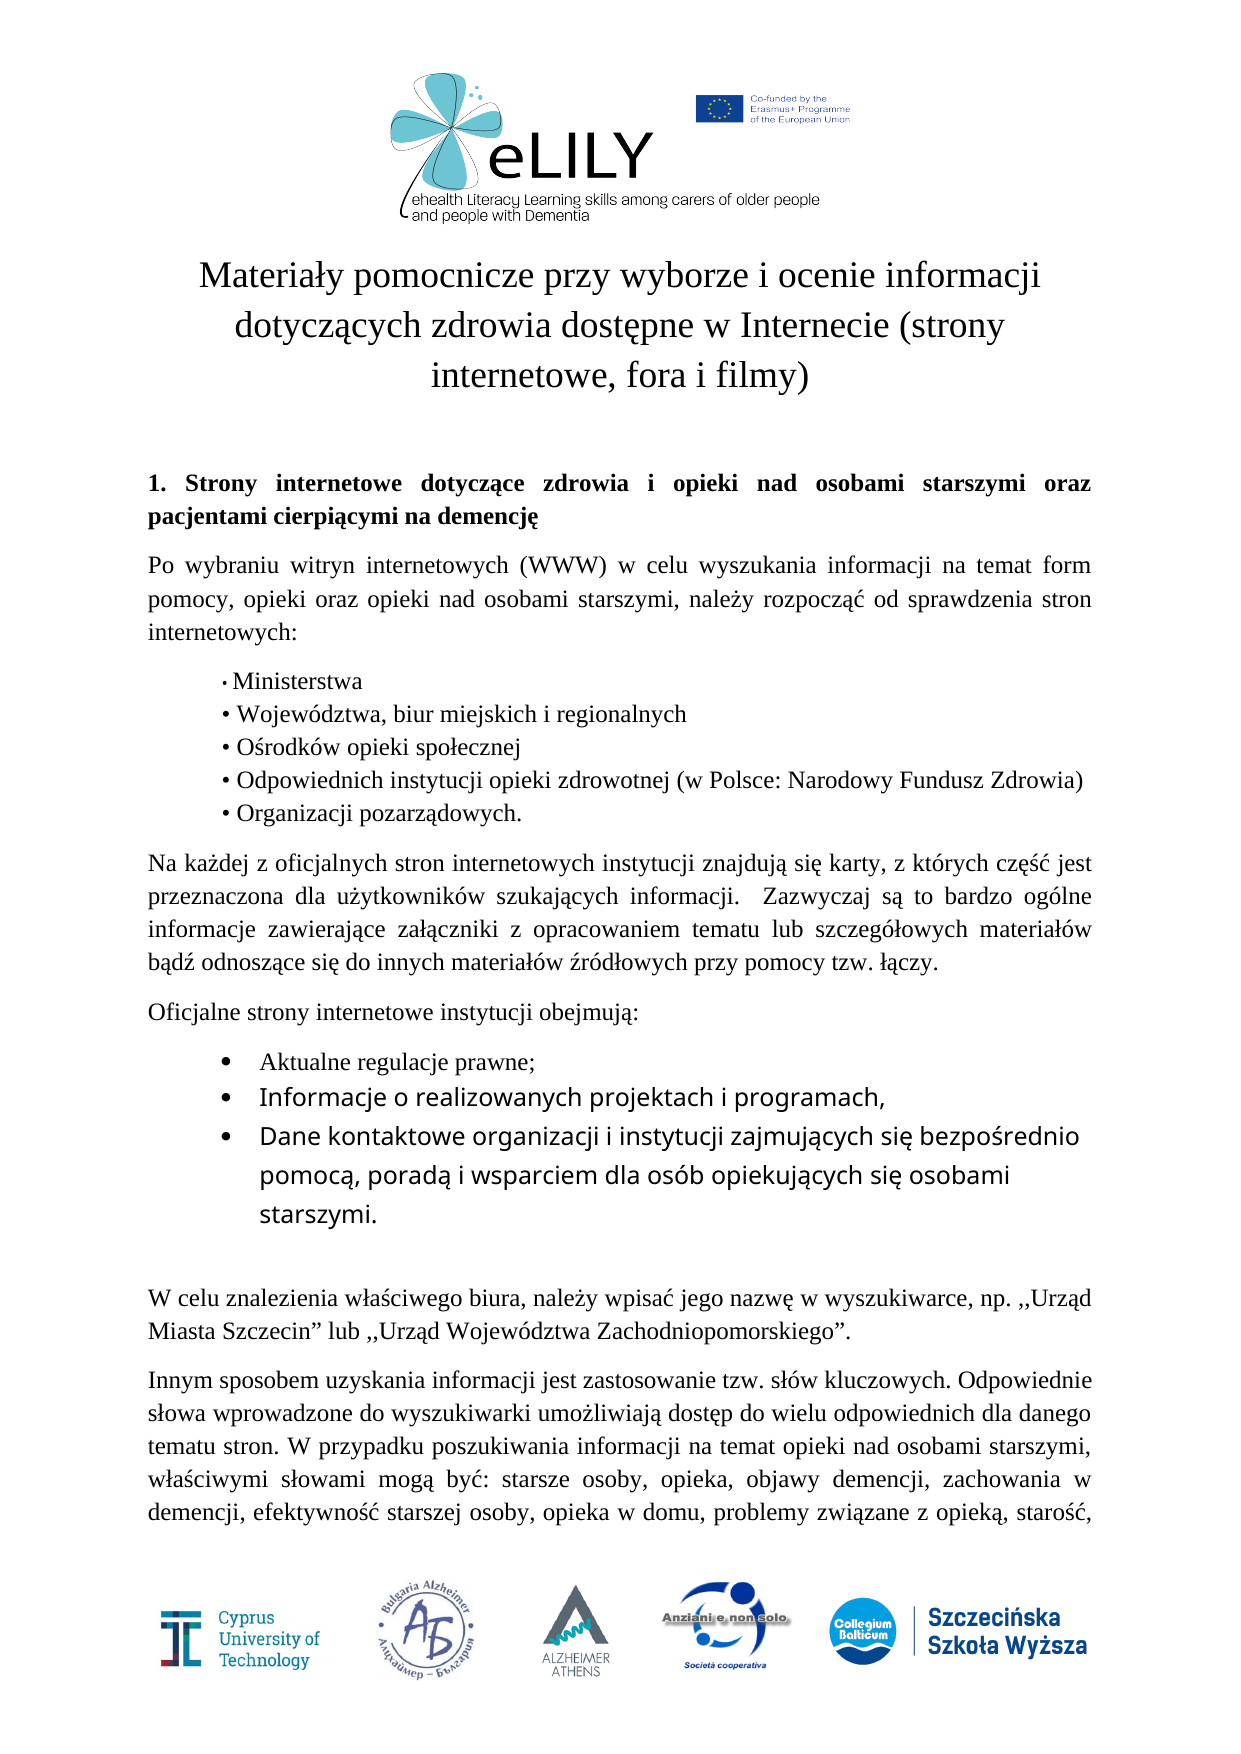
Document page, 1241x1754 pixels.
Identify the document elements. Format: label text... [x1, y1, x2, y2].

list Dane kontaktowe organizacji i instytucji zajmujących się bezpośrednio pomocą, poradą i wsparciem dla osób opiekujących się osobami starszymi. [222, 1119, 1093, 1231]
picture [147, 1595, 335, 1681]
list Aktualne regulacje prawne; [222, 1047, 1093, 1075]
picture [390, 73, 850, 225]
picture [522, 1579, 627, 1681]
text W celu znalezienia właściwego biura, należy wpisać jego nazwę w wyszukiwarce, np. ,,Urząd Miasta Szczecin” lub ,,Urząd Województwa Zachodniopomorskiego”. [148, 1253, 1093, 1344]
text Po wybraniu witryn internetowych (WWW) w celu wyszukania informacji na temat form pomocy, opieki oraz opieki nad osobami starszymi, należy rozpocząć od sprawdzenia stron internetowych: [148, 551, 1093, 645]
text • Ministerstwa • Województwa, biur miejskich i regionalnych • Ośrodków opieki społecznej • Odpowiednich instytucji opieki zdrowotnej (w Polsce: Narodowy Fundusz Zdrowia) • Organizacji pozarządowych. [221, 666, 1093, 827]
text Materiały pomocnicze przy wyborze i ocenie informacji dotyczących zdrowia dostępne w Internecie (strony internetowe, fora i filmy) [148, 253, 1093, 395]
picture [350, 1579, 502, 1681]
list Informacje o realizowanych projektach i programach, [222, 1079, 1093, 1114]
picture [823, 1581, 1091, 1681]
text Na każdej z oficjalnych stron internetowych instytucji znajdują się karty, z których część jest przeznaczona dla użytkowników szukających informacji. Zazwyczaj są to bardzo ogólne informacje zawierające załączniki z opracowaniem tematu lub szczegółowych materiałów bądź odnoszące się do innych materiałów źródłowych przy pomocy tzw. łączy. [148, 848, 1093, 976]
text Oficjalne strony internetowe instytucji obejmują: [148, 997, 1093, 1026]
text 1. Strony internetowe dotyczące zdrowia i opieki nad osobami starszymi oraz pacjentami cierpiącymi na demencję [148, 468, 1093, 530]
picture [657, 1558, 793, 1681]
